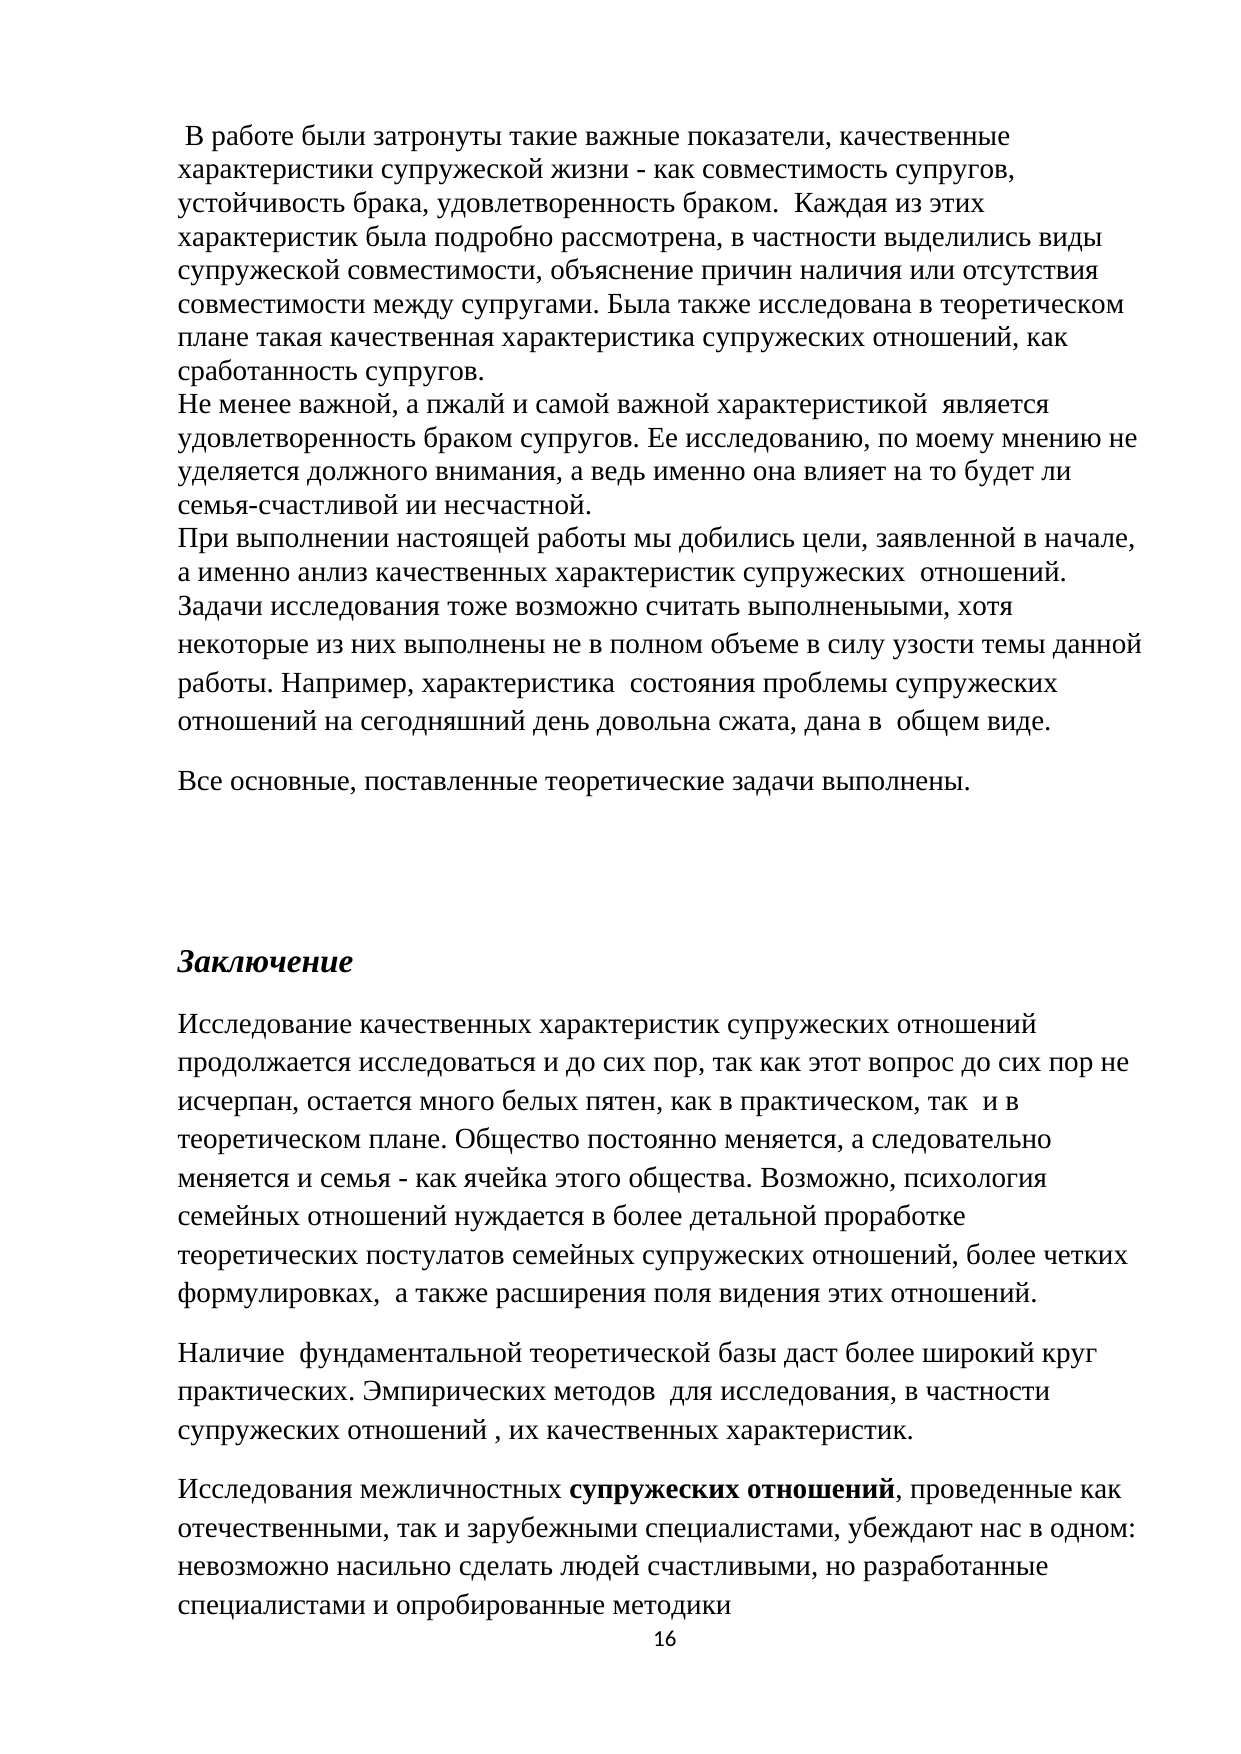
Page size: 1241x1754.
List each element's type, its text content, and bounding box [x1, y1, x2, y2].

text В работе были затронуты такие важные показатели, качественные характеристики супружеской жизни - как совместимость супругов, устойчивость брака, удовлетворенность браком. Каждая из этих характеристик была подробно рассмотрена, в частности выделились виды супружеской совместимости, объяснение причин наличия или отсутствия совместимости между супругами. Была также исследована в теоретическом плане такая качественная характеристика супружеских отношений, как сработанность супругов. [177, 118, 1152, 386]
text Исследование качественных характеристик супружеских отношений продолжается исследоваться и до сих пор, так как этот вопрос до сих пор не исчерпан, остается много белых пятен, как в практическом, так и в теоретическом плане. Общество постоянно меняется, а следовательно меняется и семья - как ячейка этого общества. Возможно, психология семейных отношений нуждается в более детальной проработке теоретических постулатов семейных супружеских отношений, более четких формулировках, а также расширения поля видения этих отношений. [177, 1006, 1152, 1309]
text Не менее важной, а пжалй и самой важной характеристикой является удовлетворенность браком супругов. Ее исследованию, по моему мнению не уделяется должного внимания, а ведь именно она влияет на то будет ли семья-счастливой ии несчастной. [177, 386, 1152, 521]
text Задачи исследования тоже возможно считать выполненыыми, хотя некоторые из них выполнены не в полном объеме в силу узости темы данной работы. Например, характеристика состояния проблемы супружеских отношений на сегодняшний день довольна сжата, дана в общем виде. [177, 588, 1152, 737]
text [177, 1471, 1152, 1621]
text Наличие фундаментальной теоретической базы даст более широкий круг практических. Эмпирических методов для исследования, в частности супружеских отношений , их качественных характеристик. [177, 1335, 1152, 1446]
text При выполнении настоящей работы мы добились цели, заявленной в начале, а именно анлиз качественных характеристик супружеских отношений. [177, 521, 1152, 588]
text Заключение [177, 941, 1152, 979]
text Все основные, поставленные теоретические задачи выполнены. [177, 763, 1152, 796]
